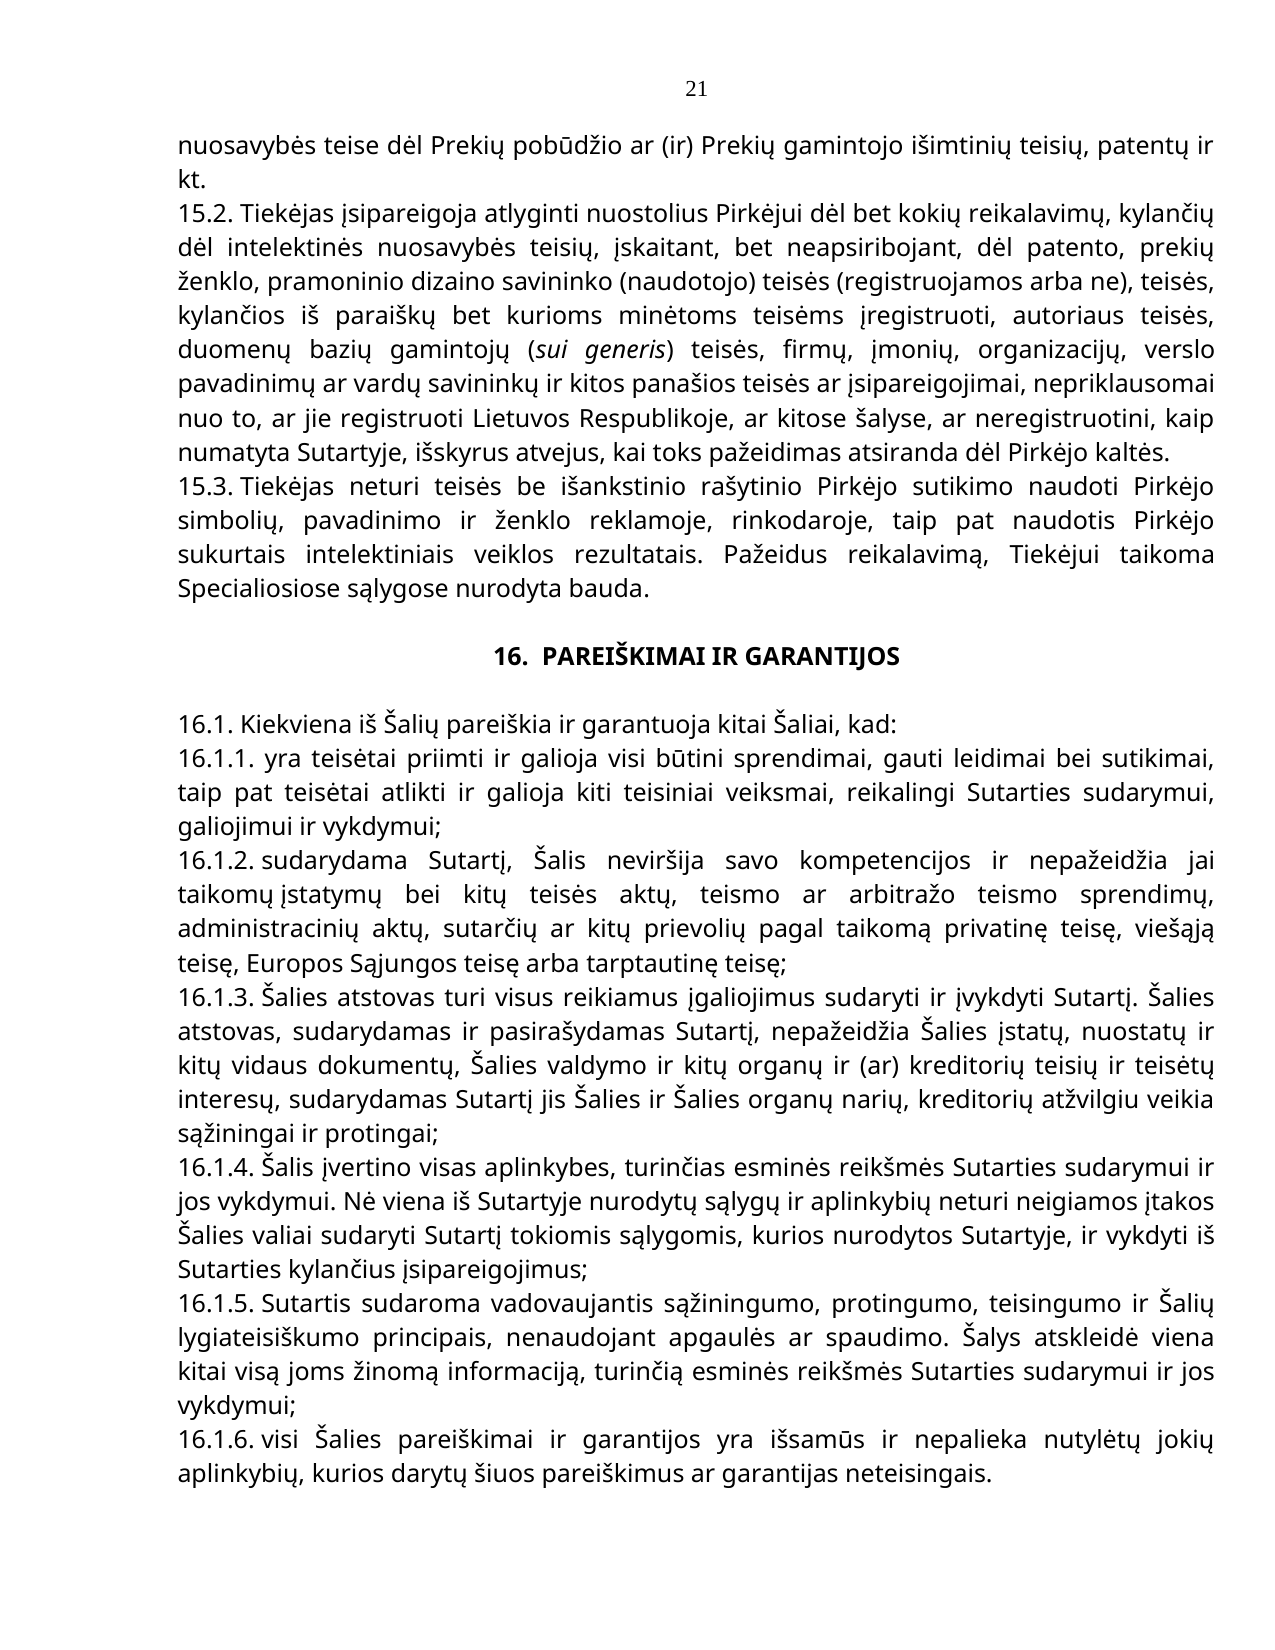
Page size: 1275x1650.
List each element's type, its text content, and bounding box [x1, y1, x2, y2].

text 16.1.4. Šalis įvertino visas aplinkybes, turinčias esminės reikšmės Sutarties sudarymui ir jos vykdymui. Nė viena iš Sutartyje nurodytų sąlygų ir aplinkybių neturi neigiamos įtakos Šalies valiai sudaryti Sutartį tokiomis sąlygomis, kurios nurodytos Sutartyje, ir vykdyti iš Sutarties kylančius įsipareigojimus; [177, 1149, 1216, 1286]
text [177, 128, 1216, 196]
text 16.1.1. yra teisėtai priimti ir galioja visi būtini sprendimai, gauti leidimai bei sutikimai, taip pat teisėtai atlikti ir galioja kiti teisiniai veiksmai, reikalingi Sutarties sudarymui, galiojimui ir vykdymui; [177, 741, 1216, 843]
text 16.1.2. sudarydama Sutartį, Šalis neviršija savo kompetencijos ir nepažeidžia jai taikomų įstatymų bei kitų teisės aktų, teismo ar arbitražo teismo sprendimų, administracinių aktų, sutarčių ar kitų prievolių pagal taikomą privatinę teisę, viešąją teisę, Europos Sąjungos teisę arba tarptautinę teisę; [177, 843, 1216, 979]
text 16.1.5. Sutartis sudaroma vadovaujantis sąžiningumo, protingumo, teisingumo ir Šalių lygiateisiškumo principais, nenaudojant apgaulės ar spaudimo. Šalys atskleidė viena kitai visą joms žinomą informaciją, turinčią esminės reikšmės Sutarties sudarymui ir jos vykdymui; [177, 1286, 1216, 1422]
text 16.1.6. visi Šalies pareiškimai ir garantijos yra išsamūs ir nepalieka nutylėtų jokių aplinkybių, kurios darytų šiuos pareiškimus ar garantijas neteisingais. [177, 1422, 1216, 1490]
text 16. PAREIŠKIMAI IR GARANTIJOS [177, 639, 1216, 673]
text 16.1. Kiekviena iš Šalių pareiškia ir garantuoja kitai Šaliai, kad: [177, 707, 1216, 741]
text 15.3. Tiekėjas neturi teisės be išankstinio rašytinio Pirkėjo sutikimo naudoti Pirkėjo simbolių, pavadinimo ir ženklo reklamoje, rinkodaroje, taip pat naudotis Pirkėjo sukurtais intelektiniais veiklos rezultatais. Pažeidus reikalavimą, Tiekėjui taikoma Specialiosiose sąlygose nurodyta bauda. [177, 468, 1216, 604]
text 15.2. Tiekėjas įsipareigoja atlyginti nuostolius Pirkėjui dėl bet kokių reikalavimų, kylančių dėl intelektinės nuosavybės teisių, įskaitant, bet neapsiribojant, dėl patento, prekių ženklo, pramoninio dizaino savininko (naudotojo) teisės (registruojamos arba ne), teisės, kylančios iš paraiškų bet kurioms minėtoms teisėms įregistruoti, autoriaus teisės, duomenų bazių gamintojų (sui generis) teisės, firmų, įmonių, organizacijų, verslo pavadinimų ar vardų savininkų ir kitos panašios teisės ar įsipareigojimai, nepriklausomai nuo to, ar jie registruoti Lietuvos Respublikoje, ar kitose šalyse, ar neregistruotini, kaip numatyta Sutartyje, išskyrus atvejus, kai toks pažeidimas atsiranda dėl Pirkėjo kaltės. [177, 196, 1216, 468]
text 16.1.3. Šalies atstovas turi visus reikiamus įgaliojimus sudaryti ir įvykdyti Sutartį. Šalies atstovas, sudarydamas ir pasirašydamas Sutartį, nepažeidžia Šalies įstatų, nuostatų ir kitų vidaus dokumentų, Šalies valdymo ir kitų organų ir (ar) kreditorių teisių ir teisėtų interesų, sudarydamas Sutartį jis Šalies ir Šalies organų narių, kreditorių atžvilgiu veikia sąžiningai ir protingai; [177, 979, 1216, 1149]
